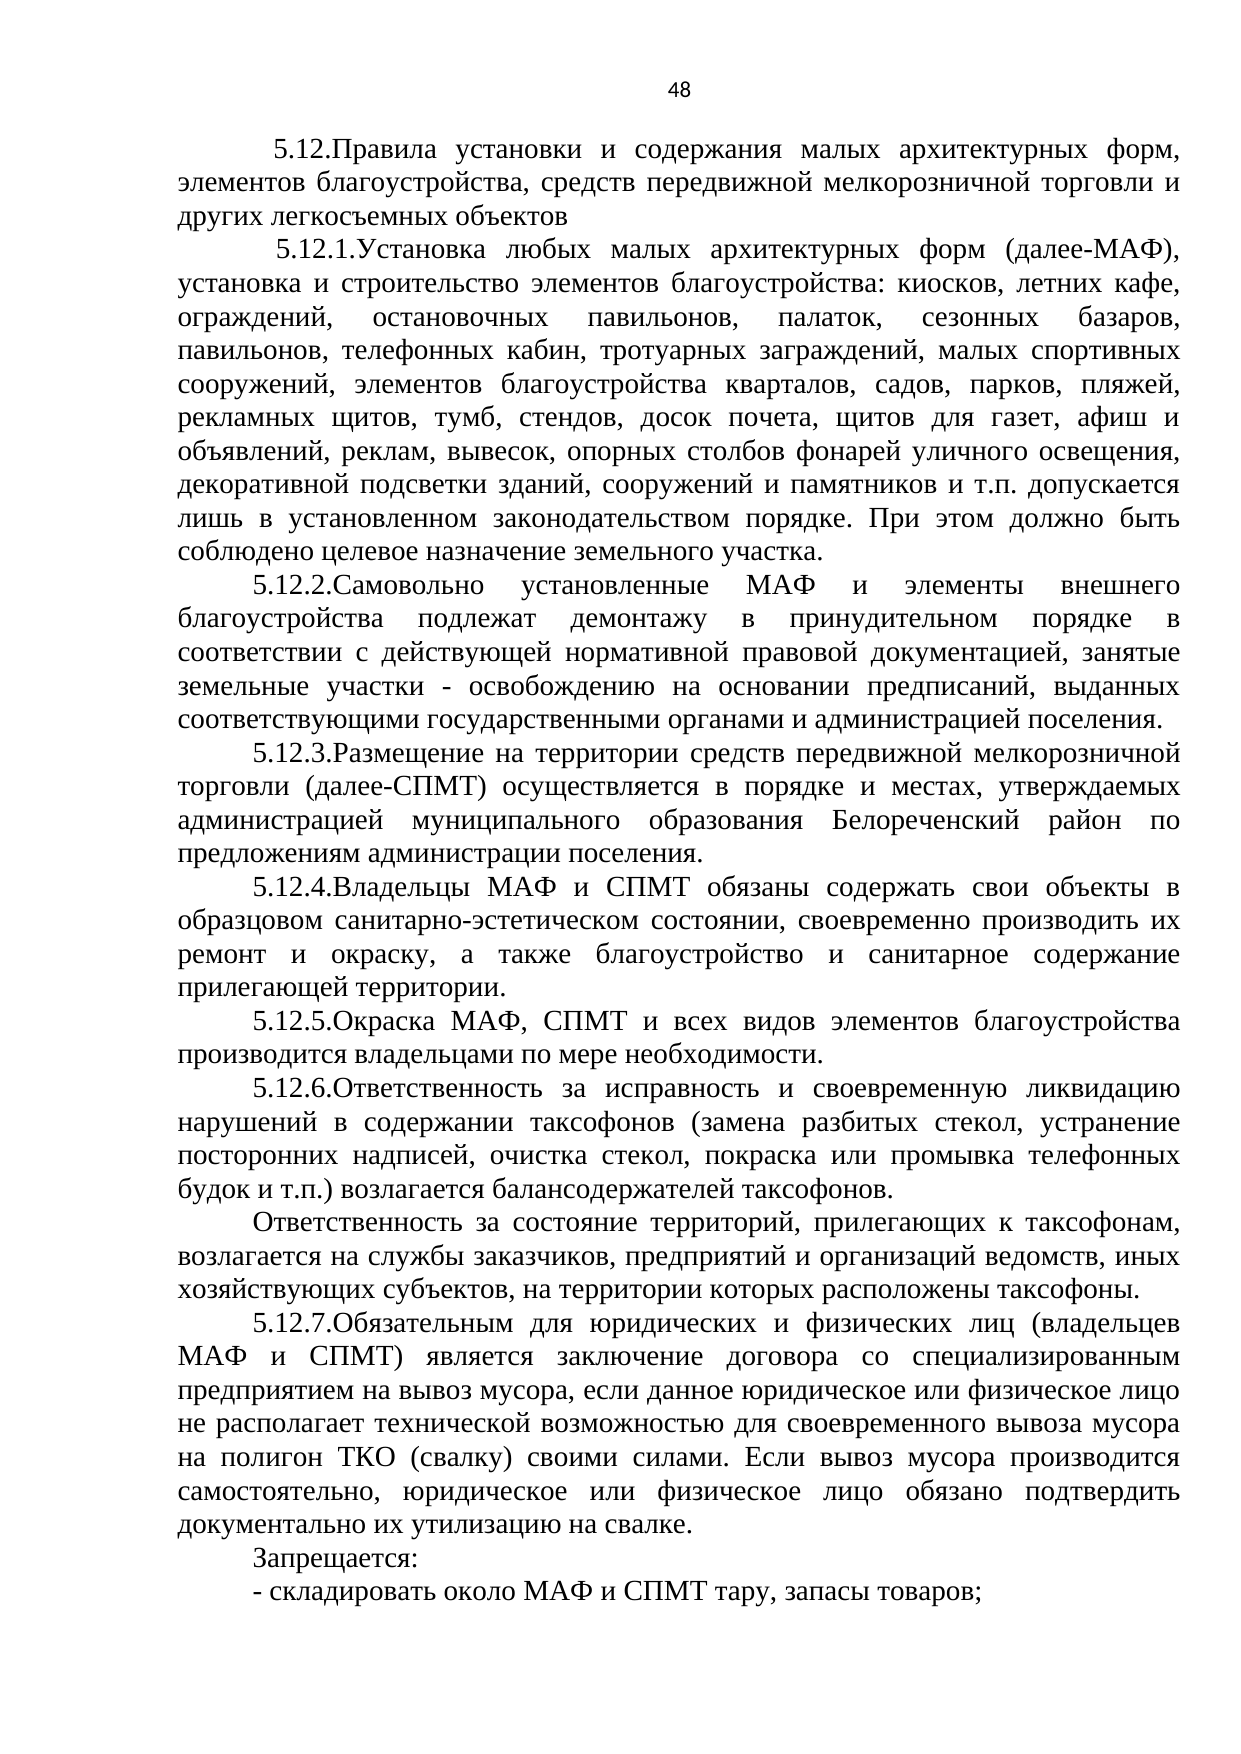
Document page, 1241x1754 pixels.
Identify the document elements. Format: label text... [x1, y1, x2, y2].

text 5.12.Правила установки и содержания малых архитектурных форм, элементов благоустройства, средств передвижной мелкорозничной торговли и других легкосъемных объектов [177, 131, 1181, 232]
text 5.12.5.Окраска МАФ, СПМТ и всех видов элементов благоустройства производится владельцами по мере необходимости. [177, 1003, 1181, 1070]
text - складировать около МАФ и СПМТ тару, запасы товаров; [177, 1573, 1181, 1607]
text 5.12.3.Размещение на территории средств передвижной мелкорозничной торговли (далее-СПМТ) осуществляется в порядке и местах, утверждаемых администрацией муниципального образования Белореченский район по предложениям администрации поселения. [177, 735, 1181, 869]
text Ответственность за состояние территорий, прилегающих к таксофонам, возлагается на службы заказчиков, предприятий и организаций ведомств, иных хозяйствующих субъектов, на территории которых расположены таксофоны. [177, 1204, 1181, 1305]
text 5.12.4.Владельцы МАФ и СПМТ обязаны содержать свои объекты в образцовом санитарно-эстетическом состоянии, своевременно производить их ремонт и окраску, а также благоустройство и санитарное содержание прилегающей территории. [177, 869, 1181, 1003]
text Запрещается: [177, 1540, 1181, 1573]
text 5.12.1.Установка любых малых архитектурных форм (далее-МАФ), установка и строительство элементов благоустройства: киосков, летних кафе, ограждений, остановочных павильонов, палаток, сезонных базаров, павильонов, телефонных кабин, тротуарных заграждений, малых спортивных сооружений, элементов благоустройства кварталов, садов, парков, пляжей, рекламных щитов, тумб, стендов, досок почета, щитов для газет, афиш и объявлений, реклам, вывесок, опорных столбов фонарей уличного освещения, декоративной подсветки зданий, сооружений и памятников и т.п. допускается лишь в установленном законодательством порядке. При этом должно быть соблюдено целевое назначение земельного участка. [177, 232, 1181, 567]
text 5.12.6.Ответственность за исправность и своевременную ликвидацию нарушений в содержании таксофонов (замена разбитых стекол, устранение посторонних надписей, очистка стекол, покраска или промывка телефонных будок и т.п.) возлагается балансодержателей таксофонов. [177, 1070, 1181, 1204]
text 5.12.7.Обязательным для юридических и физических лиц (владельцев МАФ и СПМТ) является заключение договора со специализированным предприятием на вывоз мусора, если данное юридическое или физическое лицо не располагает технической возможностью для своевременного вывоза мусора на полигон ТКО (свалку) своими силами. Если вывоз мусора производится самостоятельно, юридическое или физическое лицо обязано подтвердить документально их утилизацию на свалке. [177, 1305, 1181, 1540]
text 5.12.2.Самовольно установленные МАФ и элементы внешнего благоустройства подлежат демонтажу в принудительном порядке в соответствии с действующей нормативной правовой документацией, занятые земельные участки - освобождению на основании предписаний, выданных соответствующими государственными органами и администрацией поселения. [177, 567, 1181, 735]
